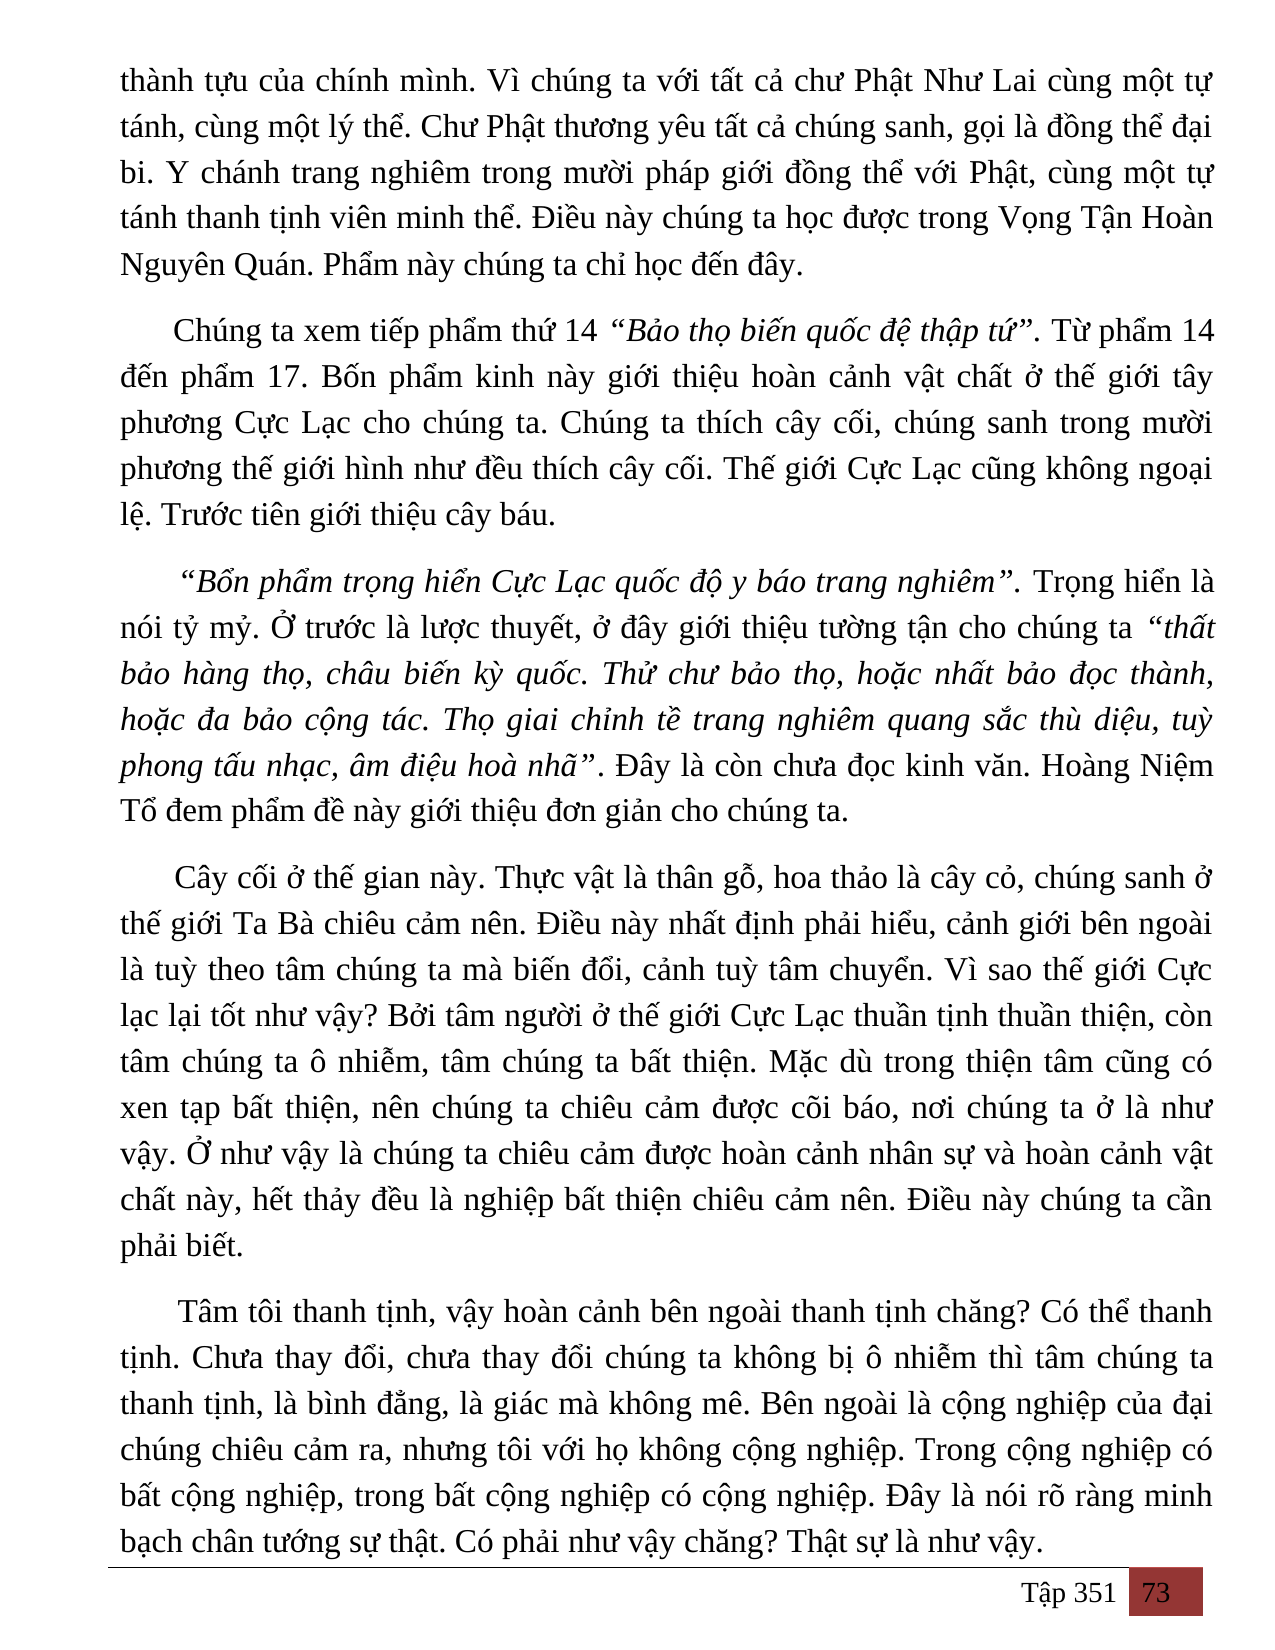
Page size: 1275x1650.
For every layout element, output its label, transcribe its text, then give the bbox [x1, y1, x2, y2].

text Tâm tôi thanh tịnh, vậy hoàn cảnh bên ngoài thanh tịnh chăng? Có thể thanh tịnh. Chưa thay đổi, chưa thay đổi chúng ta không bị ô nhiễm thì tâm chúng ta thanh tịnh, là bình đẳng, là giác mà không mê. Bên ngoài là cộng nghiệp của đại chúng chiêu cảm ra, nhưng tôi với họ không cộng nghiệp. Trong cộng nghiệp có bất cộng nghiệp, trong bất cộng nghiệp có cộng nghiệp. Đây là nói rõ ràng minh bạch chân tướng sự thật. Có phải như vậy chăng? Thật sự là như vậy. [120, 1292, 1215, 1560]
text Chúng ta xem tiếp phẩm thứ 14 “Bảo thọ biến quốc đệ thập tứ”. Từ phẩm 14 đến phẩm 17. Bốn phẩm kinh này giới thiệu hoàn cảnh vật chất ở thế giới tây phương Cực Lạc cho chúng ta. Chúng ta thích cây cối, chúng sanh trong mười phương thế giới hình như đều thích cây cối. Thế giới Cực Lạc cũng không ngoại lệ. Trước tiên giới thiệu cây báu. [120, 311, 1215, 533]
text “Bổn phẩm trọng hiển Cực Lạc quốc độ y báo trang nghiêm”. Trọng hiển là nói tỷ mỷ. Ở trước là lược thuyết, ở đây giới thiệu tường tận cho chúng ta “thất bảo hàng thọ, châu biến kỳ quốc. Thử chư bảo thọ, hoặc nhất bảo đọc thành, hoặc đa bảo cộng tác. Thọ giai chỉnh tề trang nghiêm quang sắc thù diệu, tuỳ phong tấu nhạc, âm điệu hoà nhã”. Đây là còn chưa đọc kinh văn. Hoàng Niệm Tổ đem phẩm đề này giới thiệu đơn giản cho chúng ta. [120, 561, 1215, 829]
text Cây cối ở thế gian này. Thực vật là thân gỗ, hoa thảo là cây cỏ, chúng sanh ở thế giới Ta Bà chiêu cảm nên. Điều này nhất định phải hiểu, cảnh giới bên ngoài là tuỳ theo tâm chúng ta mà biến đổi, cảnh tuỳ tâm chuyển. Vì sao thế giới Cực lạc lại tốt như vậy? Bởi tâm người ở thế giới Cực Lạc thuần tịnh thuần thiện, còn tâm chúng ta ô nhiễm, tâm chúng ta bất thiện. Mặc dù trong thiện tâm cũng có xen tạp bất thiện, nên chúng ta chiêu cảm được cõi báo, nơi chúng ta ở là như vậy. Ở như vậy là chúng ta chiêu cảm được hoàn cảnh nhân sự và hoàn cảnh vật chất này, hết thảy đều là nghiệp bất thiện chiêu cảm nên. Điều này chúng ta cần phải biết. [120, 857, 1215, 1263]
